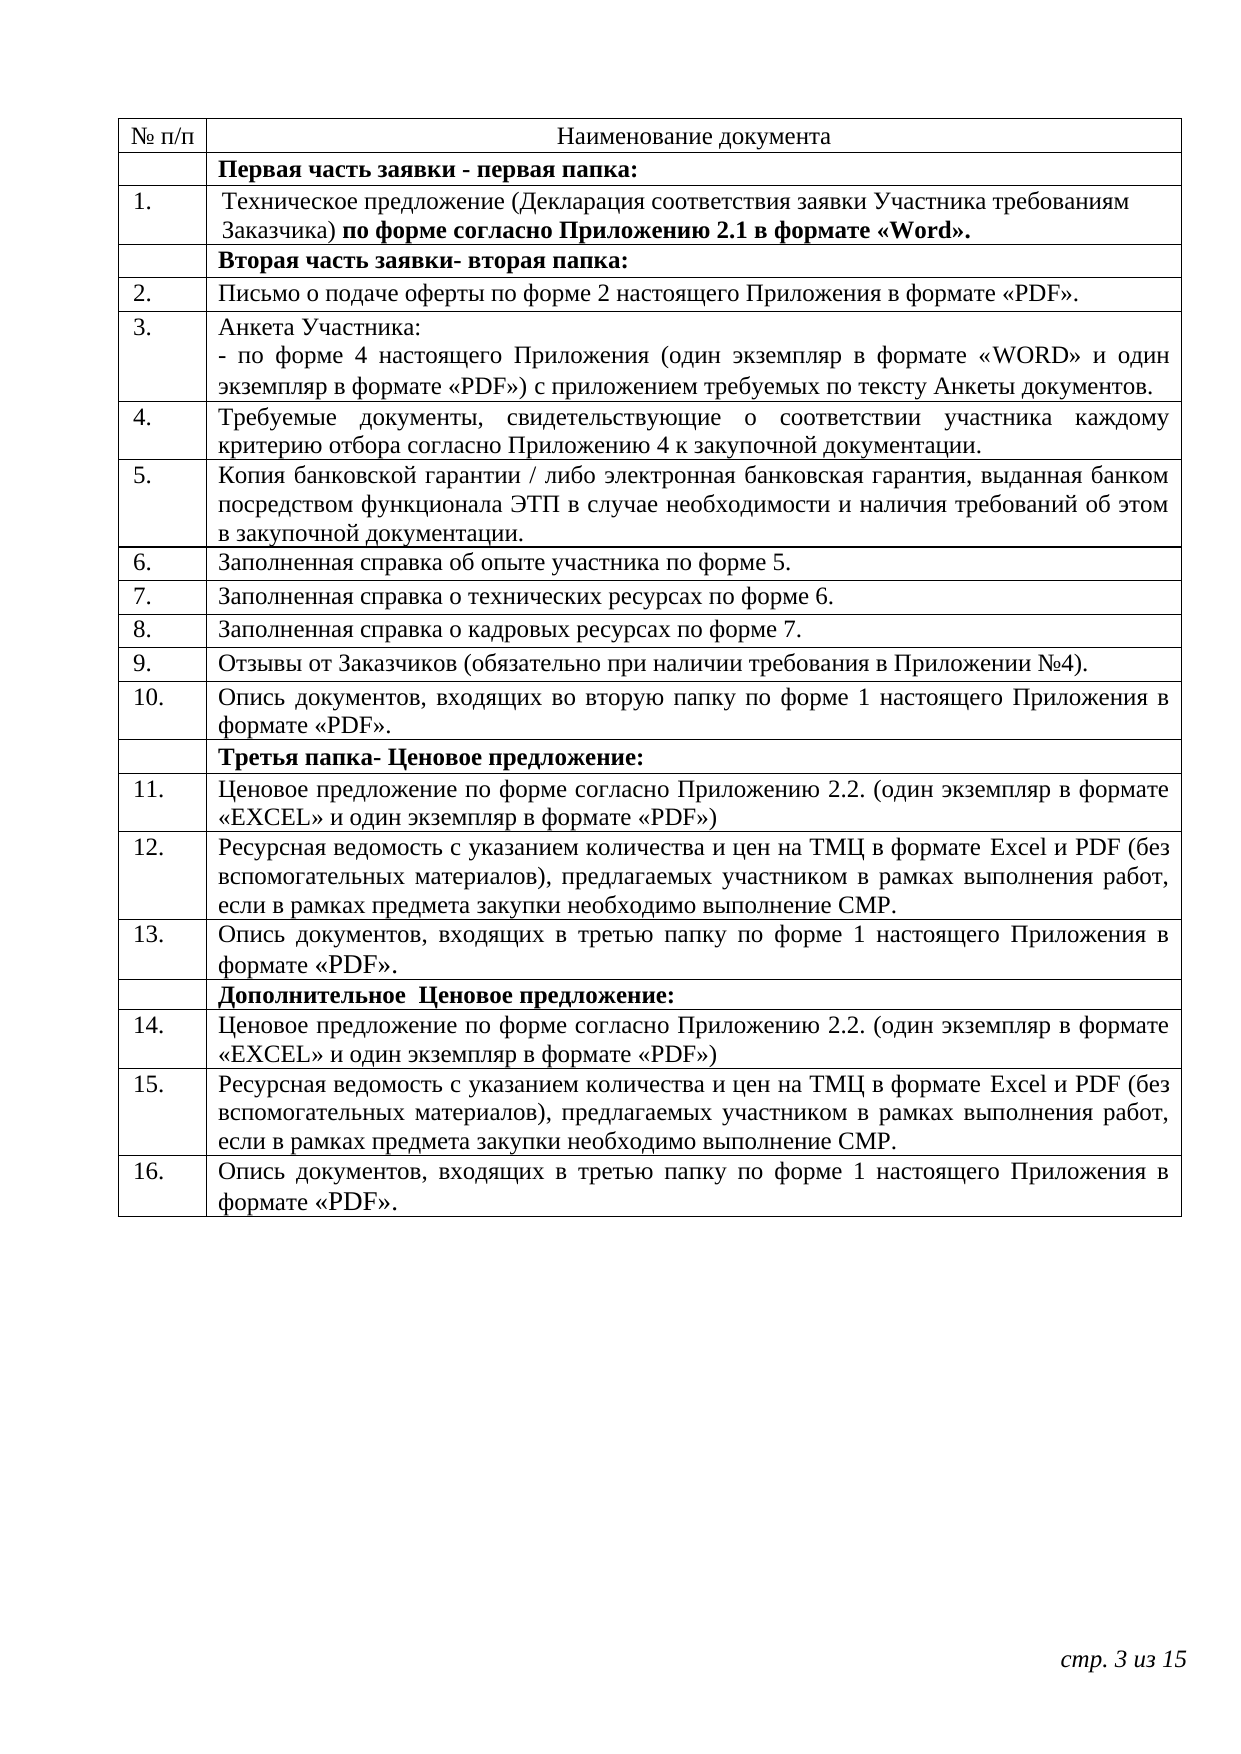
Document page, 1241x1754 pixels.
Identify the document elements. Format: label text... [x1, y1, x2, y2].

table_cell [119, 980, 206, 1009]
table_cell Вторая часть заявки- вторая папка: [207, 245, 1181, 277]
table_cell Ценовое предложение по форме согласно Приложению 2.2. (один экземпляр в формате «EXCEL» и один экземпляр в формате «PDF») [207, 1010, 1181, 1068]
table_header № п/п [119, 119, 206, 152]
table_cell [119, 920, 206, 979]
table_cell [119, 648, 206, 681]
table_cell [119, 682, 206, 739]
table_cell [119, 312, 206, 401]
table_cell [119, 581, 206, 613]
table_cell Ценовое предложение по форме согласно Приложению 2.2. (один экземпляр в формате «EXCEL» и один экземпляр в формате «PDF») [207, 774, 1181, 831]
table_cell [119, 1010, 206, 1068]
table_cell Первая часть заявки - первая папка: [207, 153, 1181, 185]
table_cell [119, 548, 206, 580]
table_cell [119, 402, 206, 459]
table_cell [119, 615, 206, 647]
table_cell Отзывы от Заказчиков (обязательно при наличии требования в Приложении №4). [207, 648, 1181, 681]
table_cell Опись документов, входящих во вторую папку по форме 1 настоящего Приложения в формате «PDF». [207, 682, 1181, 739]
table_cell [119, 245, 206, 277]
table_cell [119, 832, 206, 918]
table_cell Заполненная справка об опыте участника по форме 5. [207, 548, 1181, 580]
table_cell [119, 1156, 206, 1216]
table_header Наименование документа [207, 119, 1181, 152]
table_cell [119, 774, 206, 831]
table_cell [119, 1069, 206, 1155]
table_cell Ресурсная ведомость с указанием количества и цен на ТМЦ в формате Excel и PDF (без вспомогательных материалов), предлагаемых участником в рамках выполнения работ, если в рамках предмета закупки необходимо выполнение СМР. [207, 832, 1181, 918]
table_cell Копия банковской гарантии / либо электронная банковская гарантия, выданная банком посредством функционала ЭТП в случае необходимости и наличия требований об этом в закупочной документации. [207, 460, 1181, 546]
table_cell Заполненная справка о технических ресурсах по форме 6. [207, 581, 1181, 613]
table_cell Требуемые документы, свидетельствующие о соответствии участника каждому критерию отбора согласно Приложению 4 к закупочной документации. [207, 402, 1181, 459]
table_cell [119, 460, 206, 546]
table_cell Опись документов, входящих в третью папку по форме 1 настоящего Приложения в формате «PDF». [207, 1156, 1181, 1216]
table_cell Техническое предложение (Декларация соответствия заявки Участника требованиям Заказчика) по форме согласно Приложению 2.1 в формате «Word». [207, 186, 1181, 244]
table_cell [119, 278, 206, 311]
table_cell Третья папка- Ценовое предложение: [207, 740, 1181, 773]
table_cell Письмо о подаче оферты по форме 2 настоящего Приложения в формате «PDF». [207, 278, 1181, 311]
table_cell [119, 740, 206, 773]
table_cell Ресурсная ведомость с указанием количества и цен на ТМЦ в формате Excel и PDF (без вспомогательных материалов), предлагаемых участником в рамках выполнения работ, если в рамках предмета закупки необходимо выполнение СМР. [207, 1069, 1181, 1155]
table_cell [119, 186, 206, 244]
table_cell Анкета Участника: - по форме 4 настоящего Приложения (один экземпляр в формате «WORD» и один экземпляр в формате «PDF») c приложением требуемых по тексту Анкеты документов. [207, 312, 1181, 401]
table_cell Заполненная справка о кадровых ресурсах по форме 7. [207, 615, 1181, 647]
table_cell [119, 153, 206, 185]
table_cell Дополнительное Ценовое предложение: [207, 980, 1181, 1009]
table_cell Опись документов, входящих в третью папку по форме 1 настоящего Приложения в формате «PDF». [207, 920, 1181, 979]
